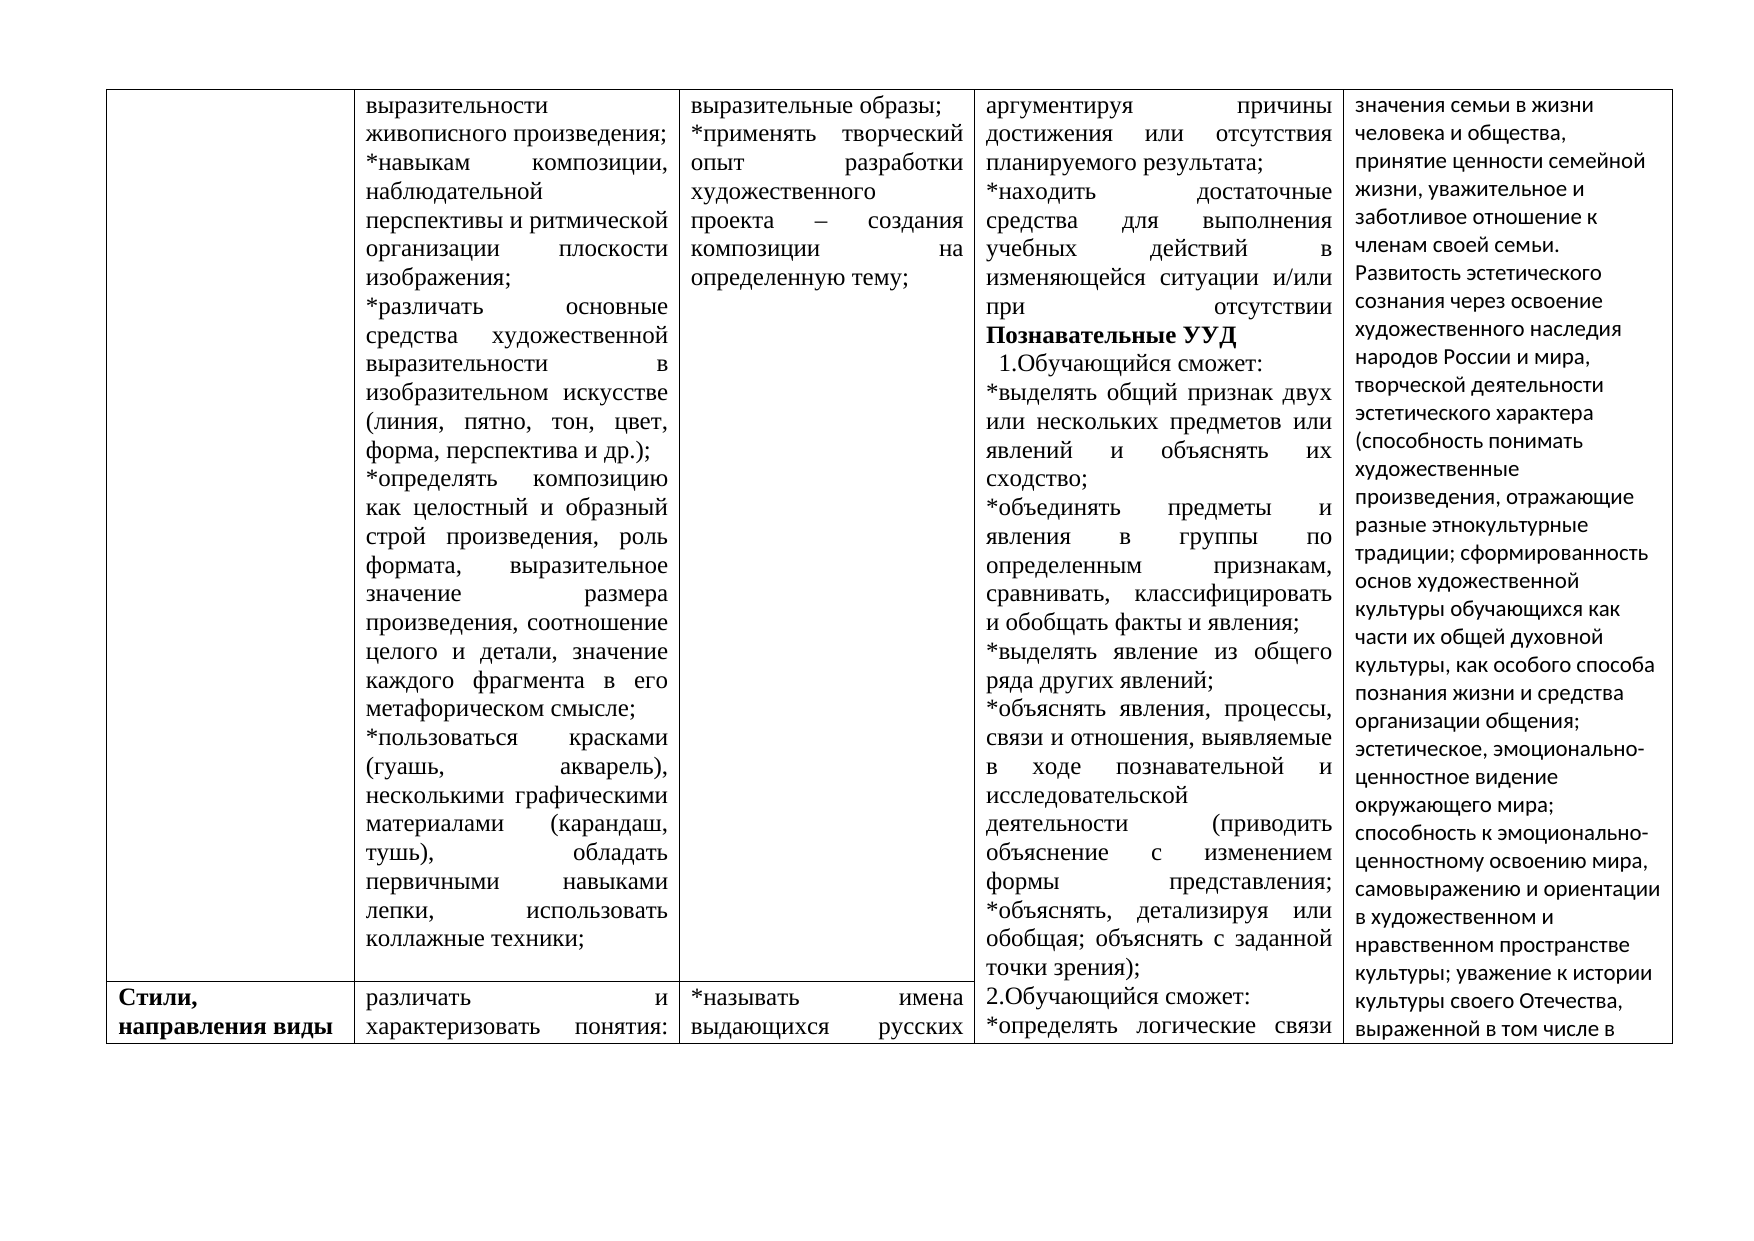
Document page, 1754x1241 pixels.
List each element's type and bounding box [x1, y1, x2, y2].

table_cell [680, 982, 974, 1042]
table_cell [680, 90, 974, 981]
table_cell [107, 982, 354, 1042]
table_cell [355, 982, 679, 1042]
table_cell [355, 90, 679, 981]
table_cell [107, 90, 354, 981]
